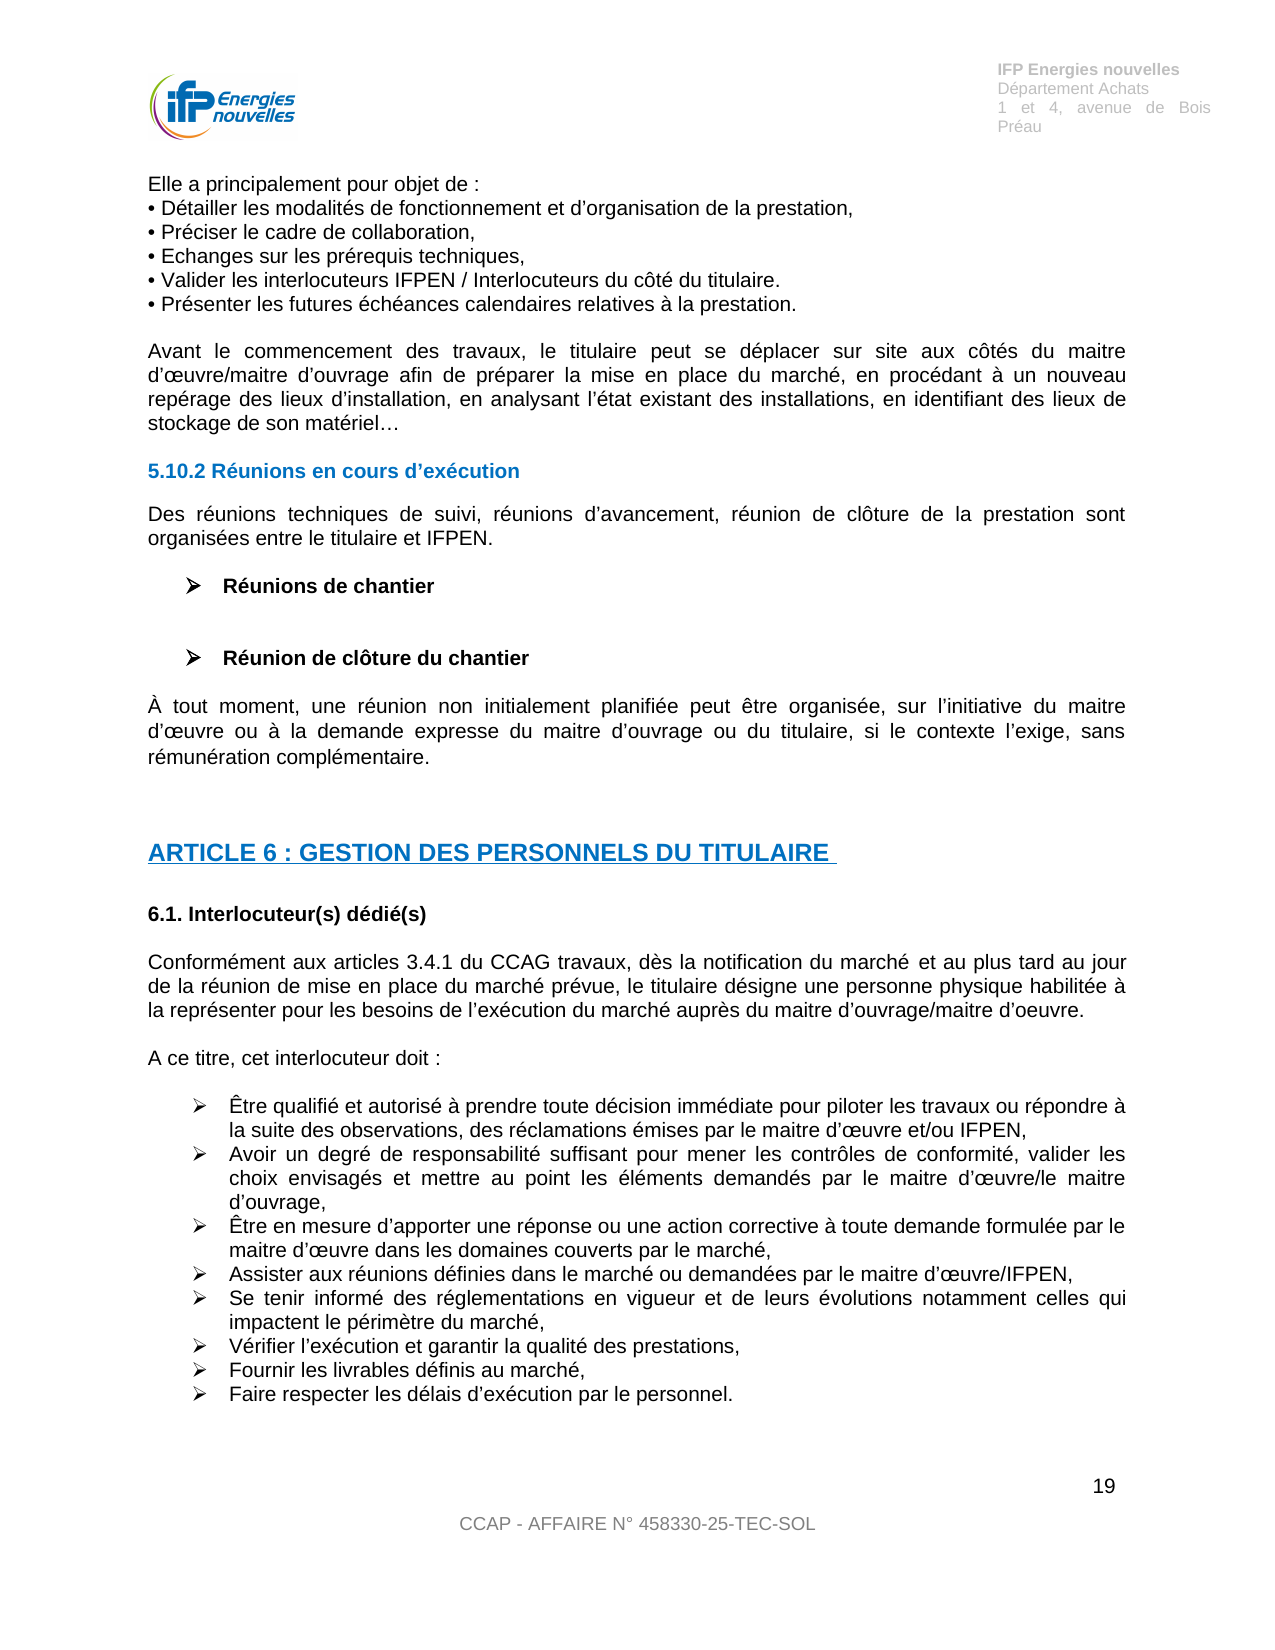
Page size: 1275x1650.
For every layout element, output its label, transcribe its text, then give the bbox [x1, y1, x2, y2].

text Conformément aux articles 3.4.1 du CCAG travaux, dès la notification du marché et au plus tard au jour de la réunion de mise en place du marché prévue, le titulaire désigne une personne physique habilitée à la représenter pour les besoins de l’exécution du marché auprès du maitre d’ouvrage/maitre d’oeuvre. [148, 950, 1127, 1022]
text ARTICLE 6 : GESTION DES PERSONNELS DU TITULAIRE [148, 838, 1128, 867]
list Être qualifié et autorisé à prendre toute décision immédiate pour piloter les travaux ou répondre à la suite des observations, des réclamations émises par le maitre d’œuvre et/ou IFPEN, [191, 1093, 1127, 1141]
text • Echanges sur les prérequis techniques, [148, 243, 1127, 267]
text Elle a principalement pour objet de : [148, 172, 1127, 196]
text 5.10.2 Réunions en cours d’exécution [148, 459, 1127, 483]
text Des réunions techniques de suivi, réunions d’avancement, réunion de clôture de la prestation sont organisées entre le titulaire et IFPEN. [148, 502, 1127, 549]
list Réunions de chantier [185, 573, 1127, 597]
text • Détailler les modalités de fonctionnement et d’organisation de la prestation, [148, 196, 1127, 219]
list Assister aux réunions définies dans le marché ou demandées par le maitre d’œuvre/IFPEN, [191, 1261, 1127, 1286]
text • Préciser le cadre de collaboration, [148, 219, 1127, 243]
text • Valider les interlocuteurs IFPEN / Interlocuteurs du côté du titulaire. [148, 267, 1127, 291]
text Avant le commencement des travaux, le titulaire peut se déplacer sur site aux côtés du maitre d’œuvre/maitre d’ouvrage afin de préparer la mise en place du marché, en procédant à un nouveau repérage des lieux d’installation, en analysant l’état existant des installations, en identifiant des lieux de stockage de son matériel… [148, 339, 1127, 435]
list Avoir un degré de responsabilité suffisant pour mener les contrôles de conformité, valider les choix envisagés et mettre au point les éléments demandés par le maitre d’œuvre/le maitre d’ouvrage, [191, 1141, 1127, 1213]
list Vérifier l’exécution et garantir la qualité des prestations, [191, 1333, 1127, 1358]
list Se tenir informé des réglementations en vigueur et de leurs évolutions notamment celles qui impactent le périmètre du marché, [191, 1286, 1127, 1333]
list Réunion de clôture du chantier [185, 645, 1127, 669]
text A ce titre, cet interlocuteur doit : [148, 1046, 1127, 1069]
list Fournir les livrables définis au marché, [191, 1358, 1127, 1382]
text À tout moment, une réunion non initialement planifiée peut être organisée, sur l’initiative du maitre d’œuvre ou à la demande expresse du maitre d’ouvrage ou du titulaire, si le contexte l’exige, sans rémunération complémentaire. [148, 693, 1127, 769]
list Faire respecter les délais d’exécution par le personnel. [191, 1382, 1127, 1406]
subtitle 6.1. Interlocuteur(s) dédié(s) [148, 902, 1127, 926]
list Être en mesure d’apporter une réponse ou une action corrective à toute demande formulée par le maitre d’œuvre dans les domaines couverts par le marché, [191, 1213, 1127, 1261]
text • Présenter les futures échéances calendaires relatives à la prestation. [148, 291, 1127, 315]
picture [147, 73, 298, 141]
